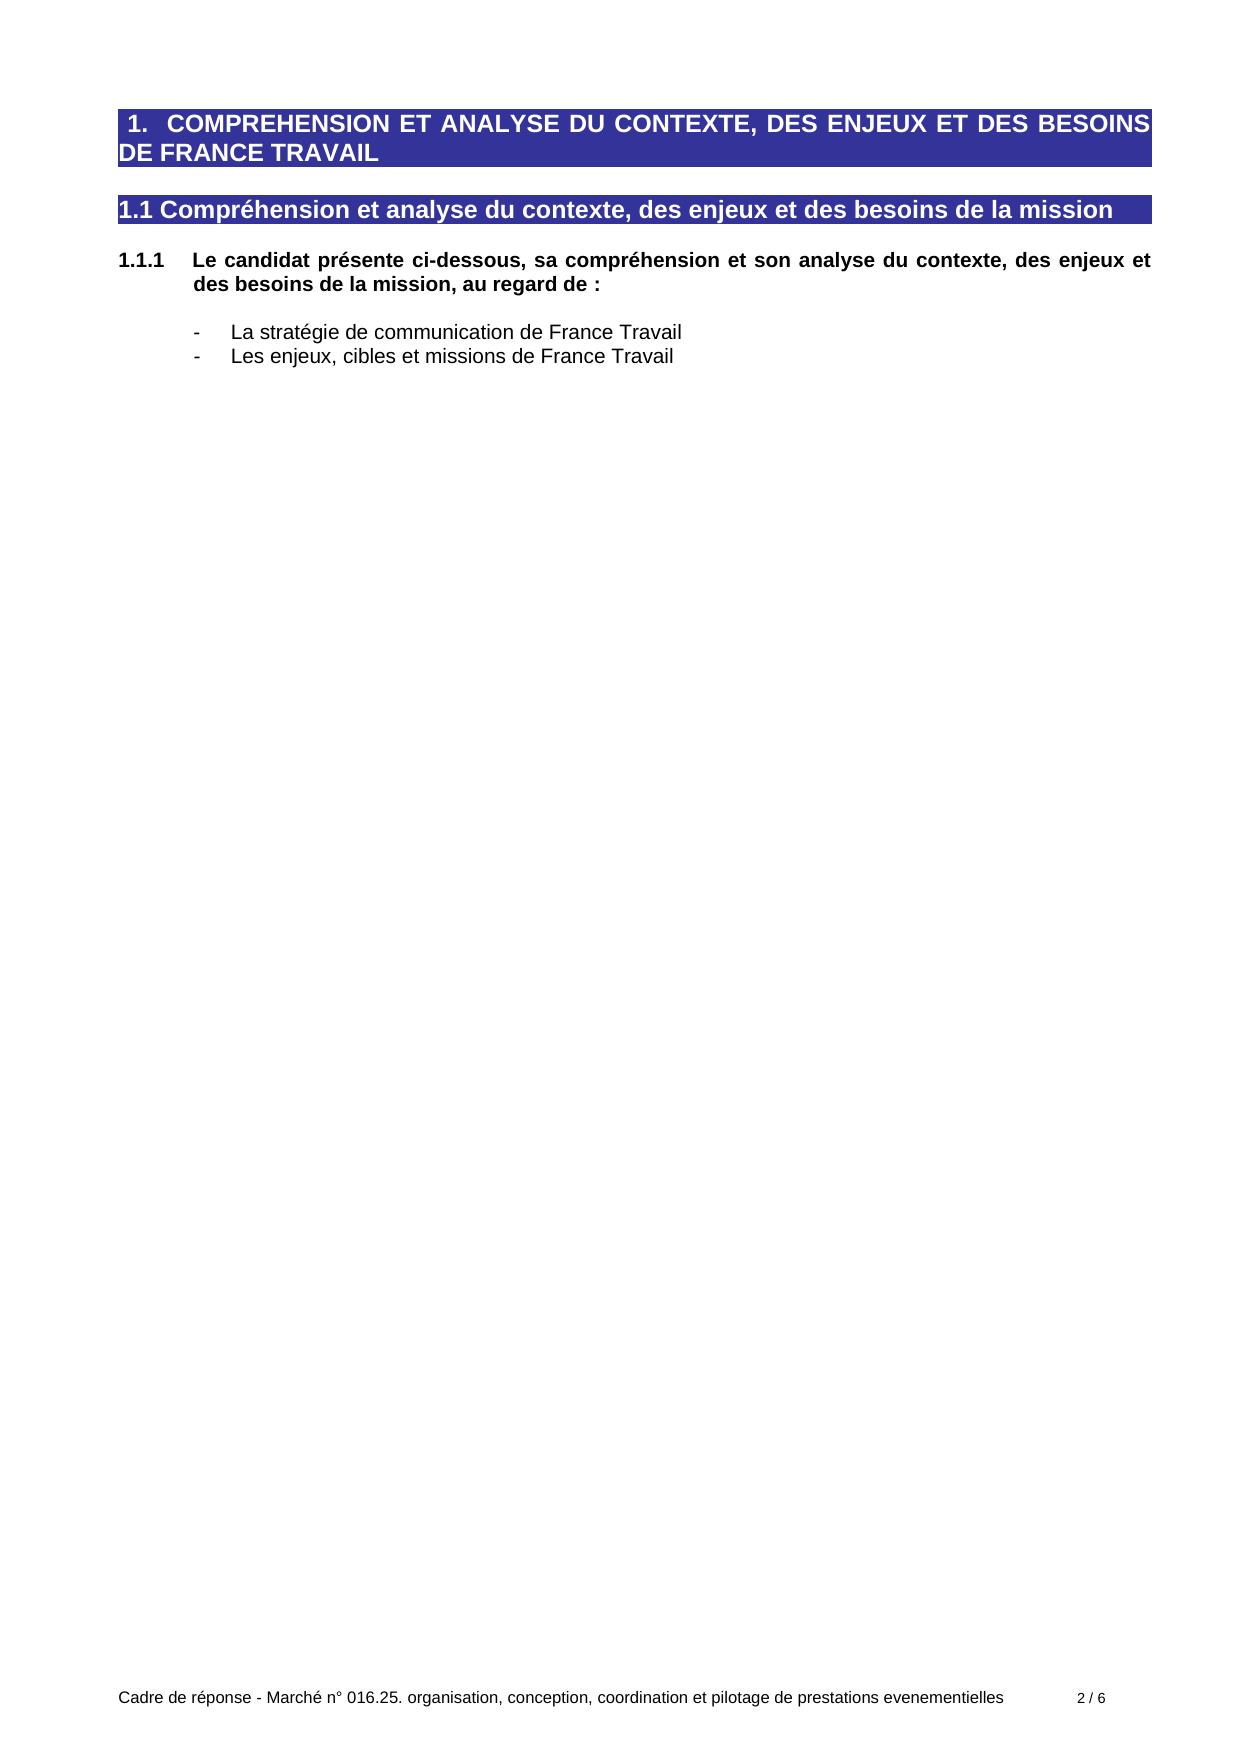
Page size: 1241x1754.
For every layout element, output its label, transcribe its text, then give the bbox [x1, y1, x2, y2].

list Les enjeux, cibles et missions de France Travail [193, 344, 1152, 368]
list La stratégie de communication de France Travail [193, 320, 1152, 344]
list Le candidat présente ci-dessous, sa compréhension et son analyse du contexte, des enjeux et des besoins de la mission, au regard de : [118, 248, 1152, 296]
text 1. COMPREHENSION ET ANALYSE DU CONTEXTE, DES ENJEUX ET DES BESOINS DE FRANCE TRAVAIL [118, 109, 1152, 167]
text 1.1 Compréhension et analyse du contexte, des enjeux et des besoins de la mission [118, 195, 1152, 224]
